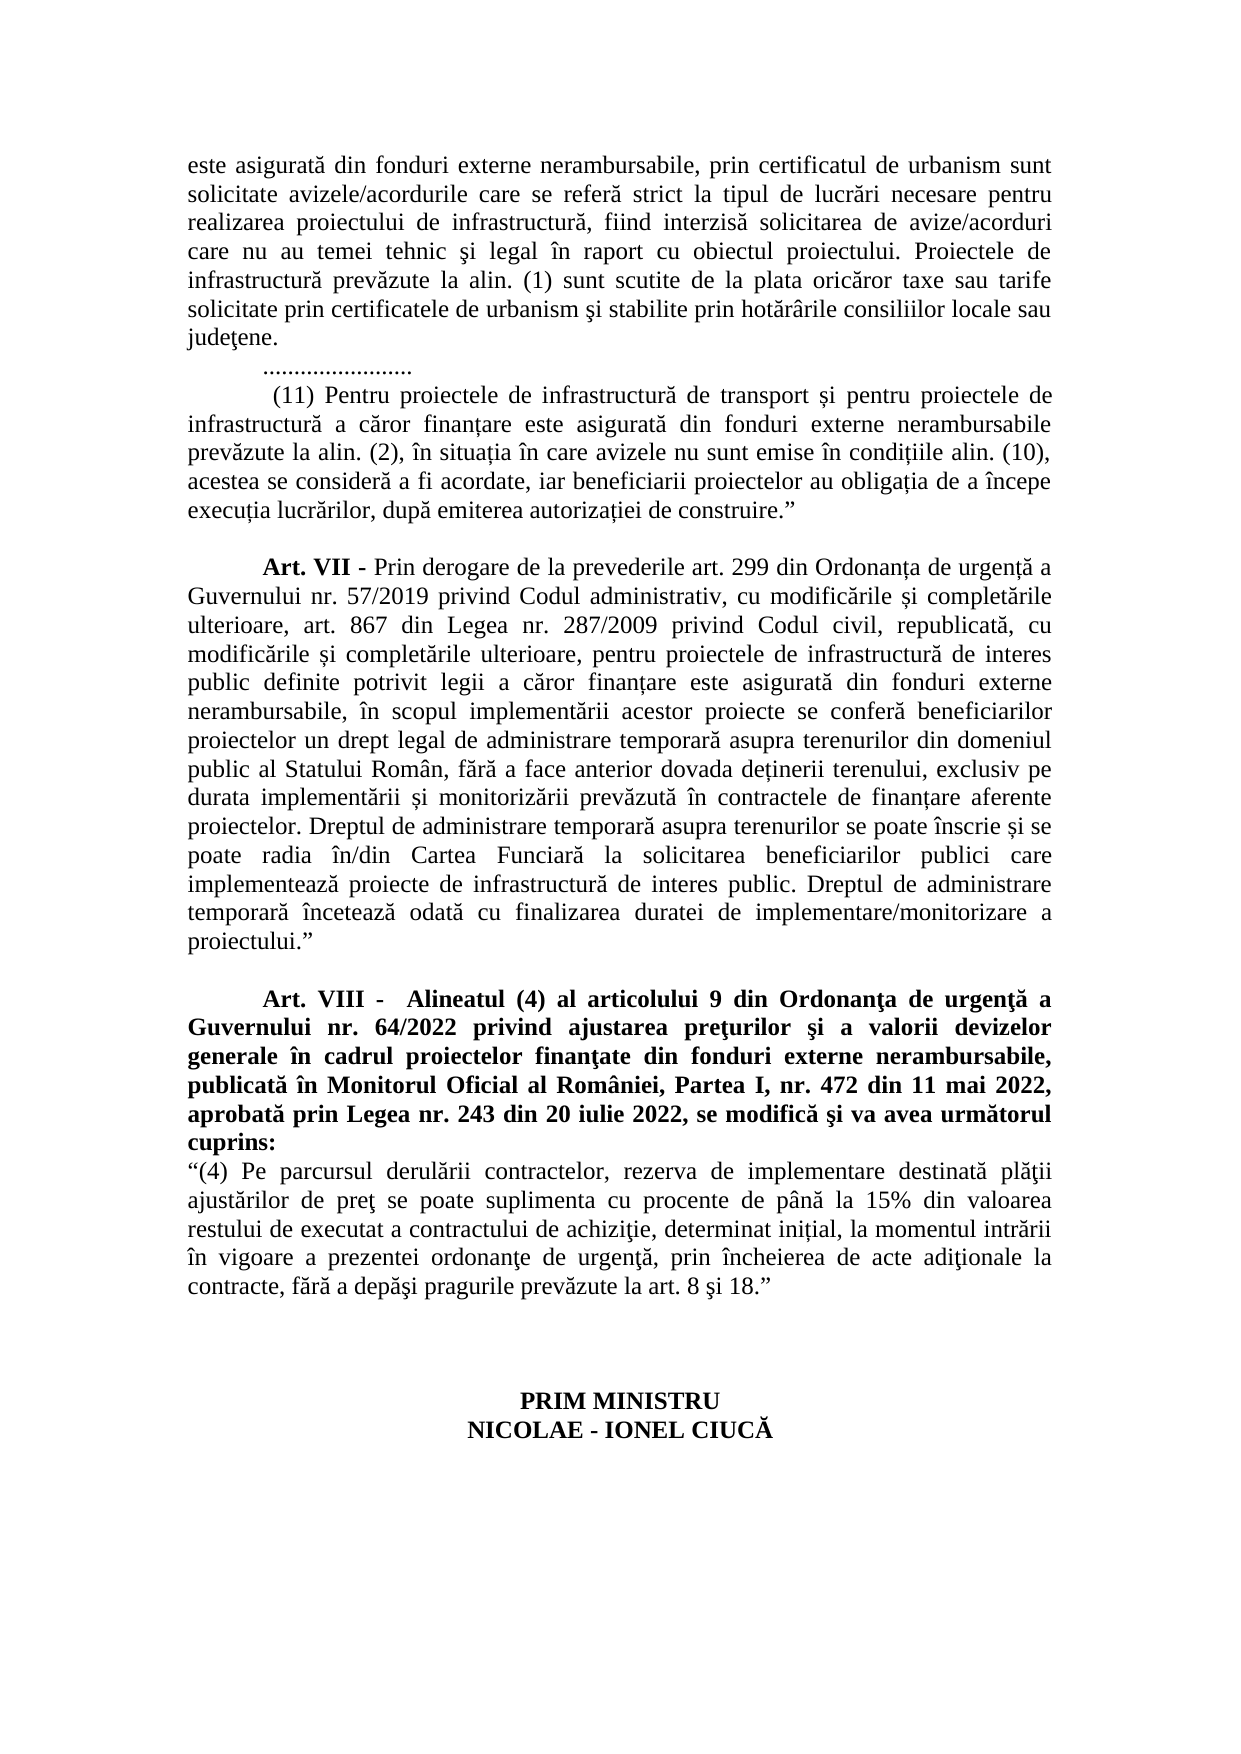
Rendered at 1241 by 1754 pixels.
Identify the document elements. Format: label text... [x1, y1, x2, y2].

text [187, 150, 1053, 351]
text (11) Pentru proiectele de infrastructură de transport și pentru proiectele de infrastructură a căror finanțare este asigurată din fonduri externe nerambursabile prevăzute la alin. (2), în situația în care avizele nu sunt emise în condițiile alin. (10), acestea se consideră a fi acordate, iar beneficiarii proiectelor au obligația de a începe execuția lucrărilor, după emiterea autorizației de construire.” [187, 380, 1053, 524]
text PRIM MINISTRU [187, 1386, 1053, 1415]
text Art. VII - Prin derogare de la prevederile art. 299 din Ordonanța de urgență a Guvernului nr. 57/2019 privind Codul administrativ, cu modificările și completările ulterioare, art. 867 din Legea nr. 287/2009 privind Codul civil, republicată, cu modificările și completările ulterioare, pentru proiectele de infrastructură de interes public definite potrivit legii a căror finanțare este asigurată din fonduri externe nerambursabile, în scopul implementării acestor proiecte se conferă beneficiarilor proiectelor un drept legal de administrare temporară asupra terenurilor din domeniul public al Statului Român, fără a face anterior dovada deținerii terenului, exclusiv pe durata implementării și monitorizării prevăzută în contractele de finanțare aferente proiectelor. Dreptul de administrare temporară asupra terenurilor se poate înscrie și se poate radia în/din Cartea Funciară la solicitarea beneficiarilor publici care implementează proiecte de infrastructură de interes public. Dreptul de administrare temporară încetează odată cu finalizarea duratei de implementare/monitorizare a proiectului.” [187, 552, 1053, 955]
text ........................ [187, 351, 1053, 380]
text Art. VIII - Alineatul (4) al articolului 9 din Ordonanţa de urgenţă a Guvernului nr. 64/2022 privind ajustarea preţurilor şi a valorii devizelor generale în cadrul proiectelor finanţate din fonduri externe nerambursabile, publicată în Monitorul Oficial al României, Partea I, nr. 472 din 11 mai 2022, aprobată prin Legea nr. 243 din 20 iulie 2022, se modifică şi va avea următorul cuprins: [187, 984, 1053, 1156]
text “(4) Pe parcursul derulării contractelor, rezerva de implementare destinată plăţii ajustărilor de preţ se poate suplimenta cu procente de până la 15% din valoarea restului de executat a contractului de achiziţie, determinat inițial, la momentul intrării în vigoare a prezentei ordonanţe de urgenţă, prin încheierea de acte adiţionale la contracte, fără a depăşi pragurile prevăzute la art. 8 şi 18.” [187, 1156, 1053, 1300]
text NICOLAE - IONEL CIUCĂ [187, 1415, 1053, 1444]
